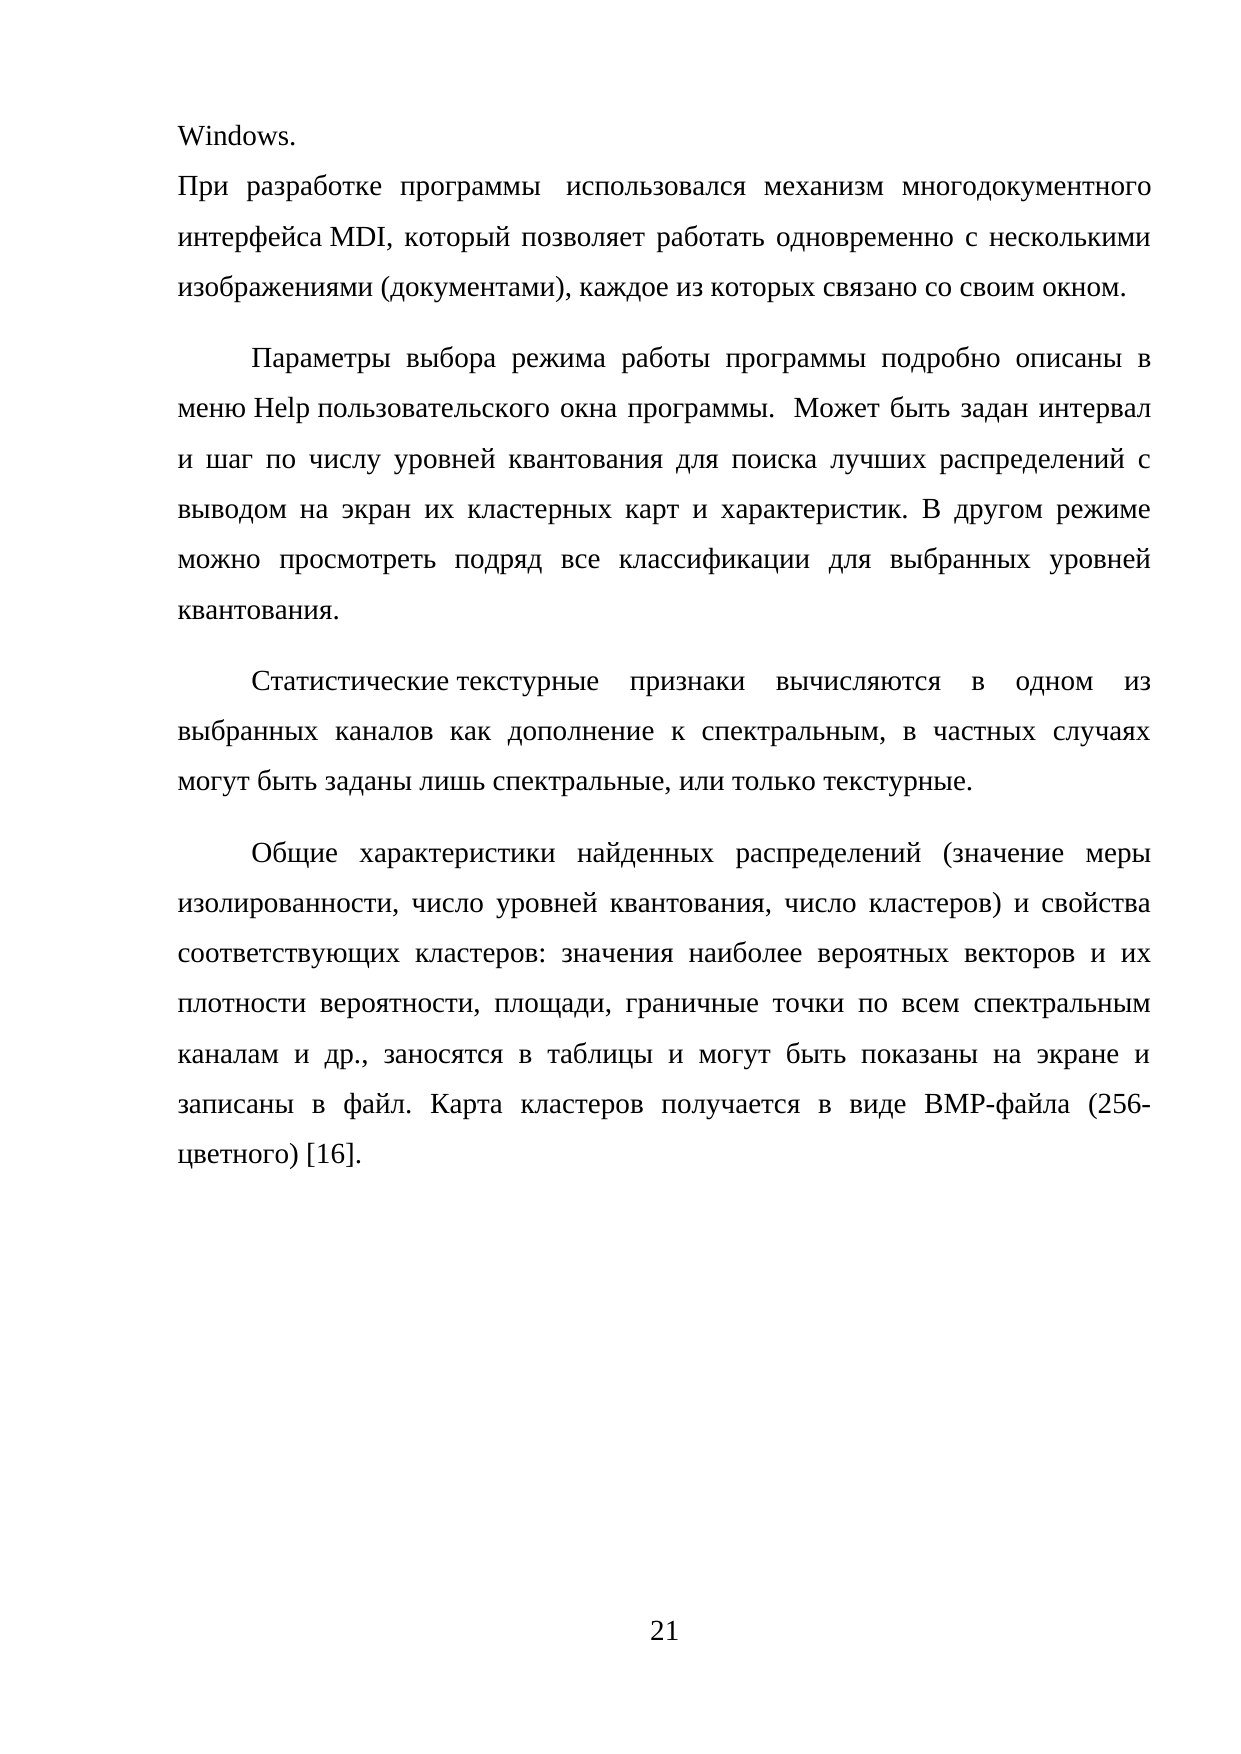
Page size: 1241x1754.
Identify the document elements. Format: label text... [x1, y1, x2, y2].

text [177, 118, 1152, 303]
text Параметры выбора режима работы программы подробно описаны в меню Help пользовательского окна программы. Может быть задан интервал и шаг по числу уровней квантования для поиска лучших распределений с выводом на экран их кластерных карт и характеристик. В другом режиме можно просмотреть подряд все классификации для выбранных уровней квантования. [177, 340, 1152, 625]
text Общие характеристики найденных распределений (значение меры изолированности, число уровней квантования, число кластеров) и свойства соответствующих кластеров: значения наиболее вероятных векторов и их плотности вероятности, площади, граничные точки по всем спектральным каналам и др., заносятся в таблицы и могут быть показаны на экране и записаны в файл. Карта кластеров получается в виде BMP-файла (256-цветного) [16]. [177, 835, 1152, 1170]
text Статистические текстурные признаки вычисляются в одном из выбранных каналов как дополнение к спектральным, в частных случаях могут быть заданы лишь спектральные, или только текстурные. [177, 663, 1152, 797]
